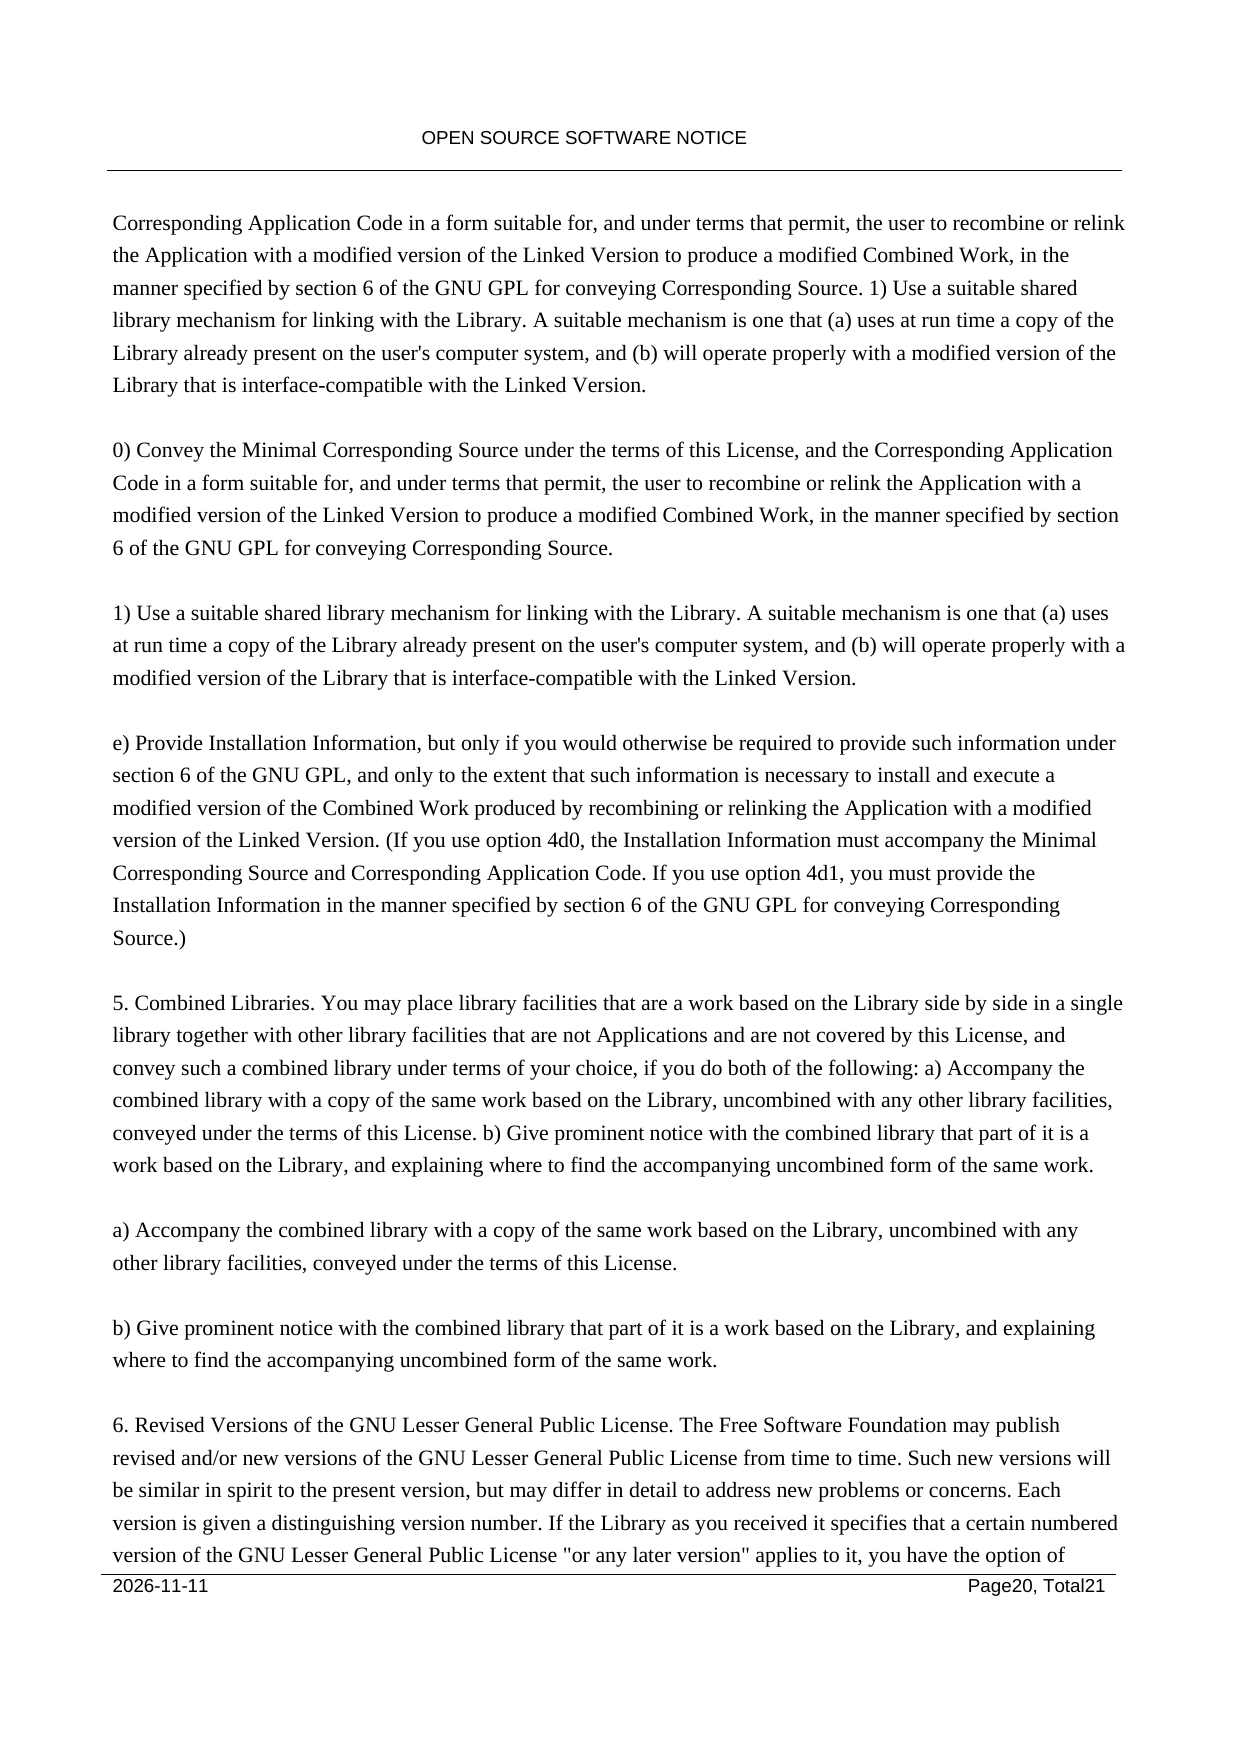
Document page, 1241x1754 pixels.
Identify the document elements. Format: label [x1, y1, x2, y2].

text [112, 206, 1128, 1571]
